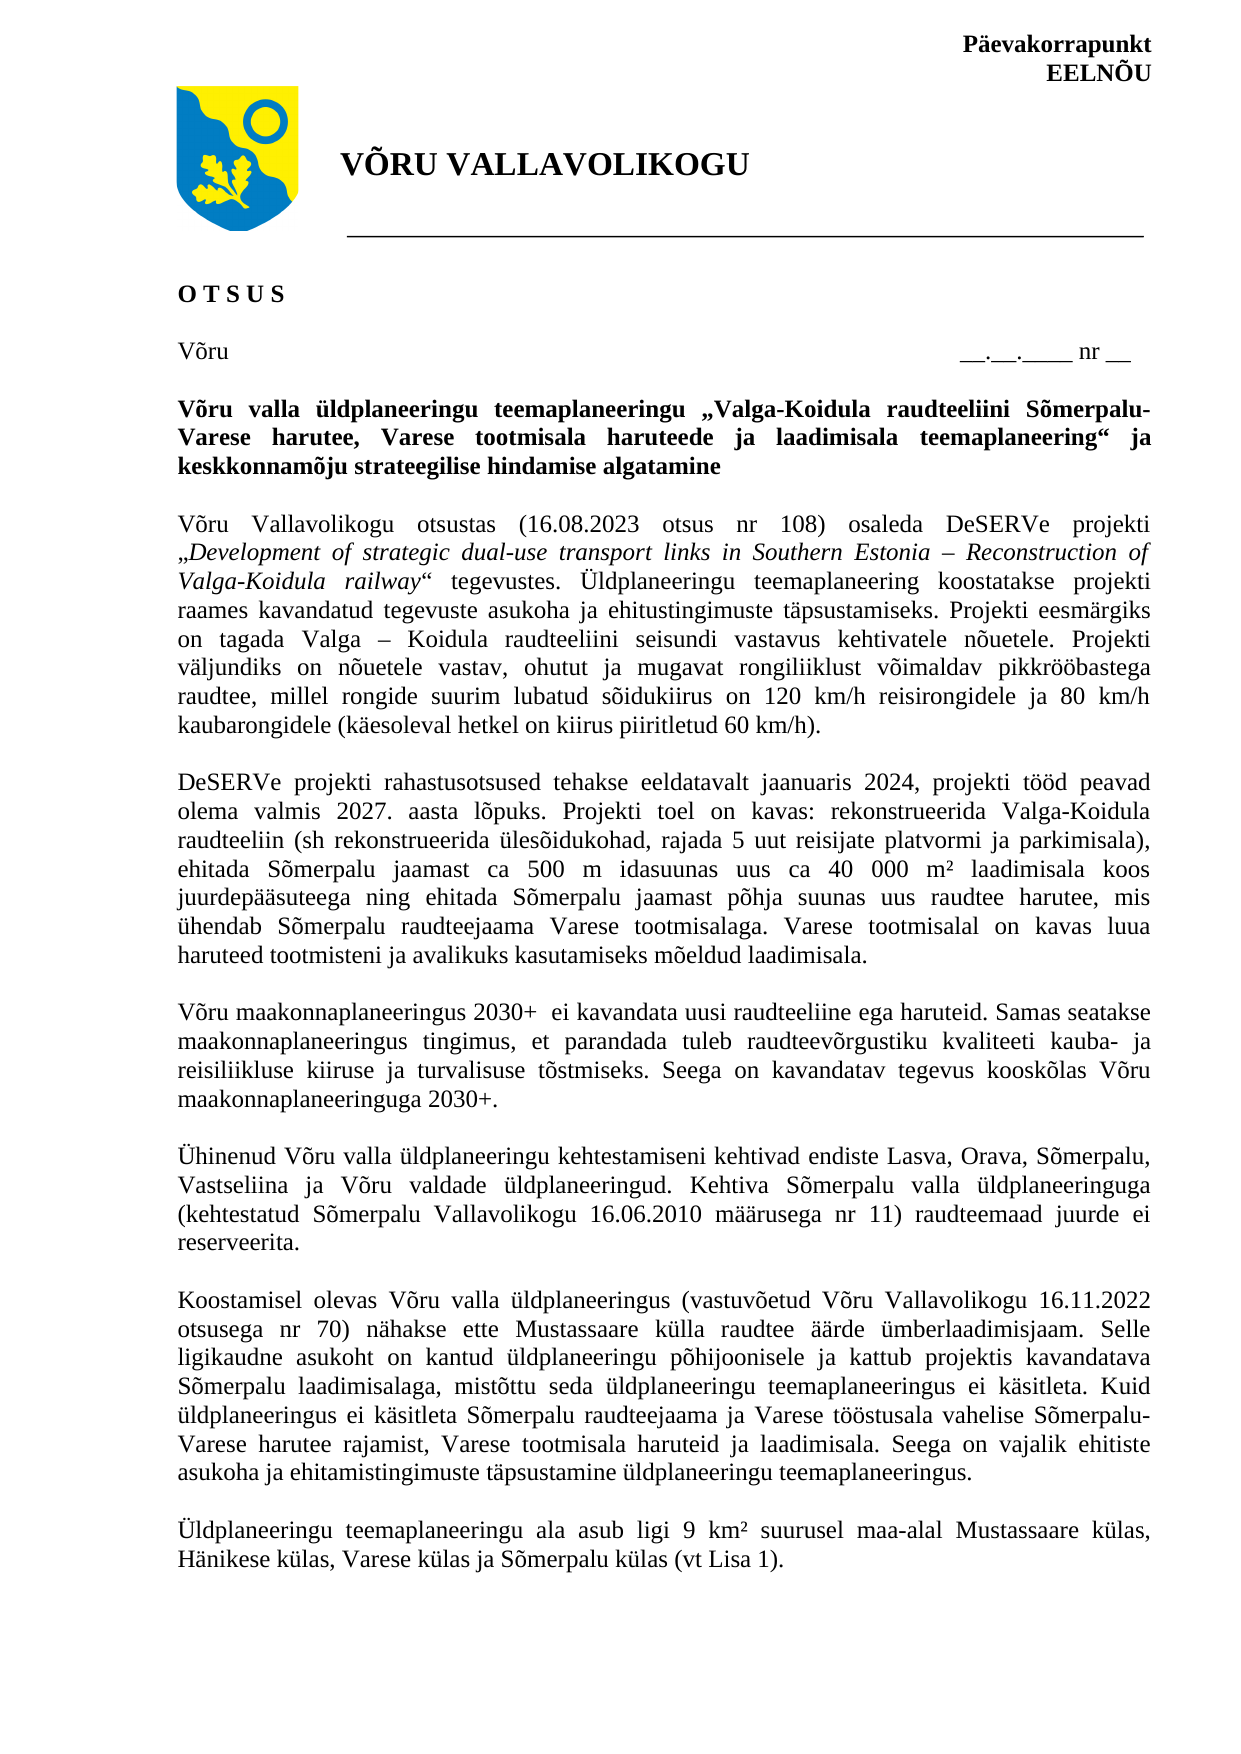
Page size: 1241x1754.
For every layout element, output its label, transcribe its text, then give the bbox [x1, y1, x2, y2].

text Üldplaneeringu teemaplaneeringu ala asub ligi 9 km² suurusel maa-alal Mustassaare külas, Hänikese külas, Varese külas ja Sõmerpalu külas (vt Lisa 1). [177, 1515, 1152, 1572]
text Ühinenud Võru valla üldplaneeringu kehtestamiseni kehtivad endiste Lasva, Orava, Sõmerpalu, Vastseliina ja Võru valdade üldplaneeringud. Kehtiva Sõmerpalu valla üldplaneeringuga (kehtestatud Sõmerpalu Vallavolikogu 16.06.2010 määrusega nr 11) raudteemaad juurde ei reserveerita. [177, 1141, 1152, 1256]
text O T S U S [177, 279, 1152, 307]
picture [176, 86, 299, 231]
text Võru valla üldplaneeringu teemaplaneeringu „Valga-Koidula raudteeliini Sõmerpalu-Varese harutee, Varese tootmisala haruteede ja laadimisala teemaplaneering“ ja keskkonnamõju strateegilise hindamise algatamine [177, 394, 1152, 480]
text Võru Vallavolikogu otsustas (16.08.2023 otsus nr 108) osaleda DeSERVe projekti „Development of strategic dual-use transport links in Southern Estonia – Reconstruction of Valga-Koidula railway“ tegevustes. Üldplaneeringu teemaplaneering koostatakse projekti raames kavandatud tegevuste asukoha ja ehitustingimuste täpsustamiseks. Projekti eesmärgiks on tagada Valga – Koidula raudteeliini seisundi vastavus kehtivatele nõuetele. Projekti väljundiks on nõuetele vastav, ohutut ja mugavat rongiliiklust võimaldav pikkrööbastega raudtee, millel rongide suurim lubatud sõidukiirus on 120 km/h reisirongidele ja 80 km/h kaubarongidele (käesoleval hetkel on kiirus piiritletud 60 km/h). [177, 509, 1152, 739]
text Koostamisel olevas Võru valla üldplaneeringus (vastuvõetud Võru Vallavolikogu 16.11.2022 otsusega nr 70) nähakse ette Mustassaare külla raudtee äärde ümberlaadimisjaam. Selle ligikaudne asukoht on kantud üldplaneeringu põhijoonisele ja kattub projektis kavandatava Sõmerpalu laadimisalaga, mistõttu seda üldplaneeringu teemaplaneeringus ei käsitleta. Kuid üldplaneeringus ei käsitleta Sõmerpalu raudteejaama ja Varese tööstusala vahelise Sõmerpalu-Varese harutee rajamist, Varese tootmisala haruteid ja laadimisala. Seega on vajalik ehitiste asukoha ja ehitamistingimuste täpsustamine üldplaneeringu teemaplaneeringus. [177, 1285, 1152, 1486]
text Võru maakonnaplaneeringus 2030+ ei kavandata uusi raudteeliine ega haruteid. Samas seatakse maakonnaplaneeringus tingimus, et parandada tuleb raudteevõrgustiku kvaliteeti kauba- ja reisiliikluse kiiruse ja turvalisuse tõstmiseks. Seega on kavandatav tegevus kooskõlas Võru maakonnaplaneeringuga 2030+. [177, 997, 1152, 1112]
text DeSERVe projekti rahastusotsused tehakse eeldatavalt jaanuaris 2024, projekti tööd peavad olema valmis 2027. aasta lõpuks. Projekti toel on kavas: rekonstrueerida Valga-Koidula raudteeliin (sh rekonstrueerida ülesõidukohad, rajada 5 uut reisijate platvormi ja parkimisala), ehitada Sõmerpalu jaamast ca 500 m idasuunas uus ca 40 000 m² laadimisala koos juurdepääsuteega ning ehitada Sõmerpalu jaamast põhja suunas uus raudtee harutee, mis ühendab Sõmerpalu raudteejaama Varese tootmisalaga. Varese tootmisalal on kavas luua haruteed tootmisteni ja avalikuks kasutamiseks mõeldud laadimisala. [177, 767, 1152, 969]
text Võru __.__.____ nr __ [177, 336, 1152, 365]
